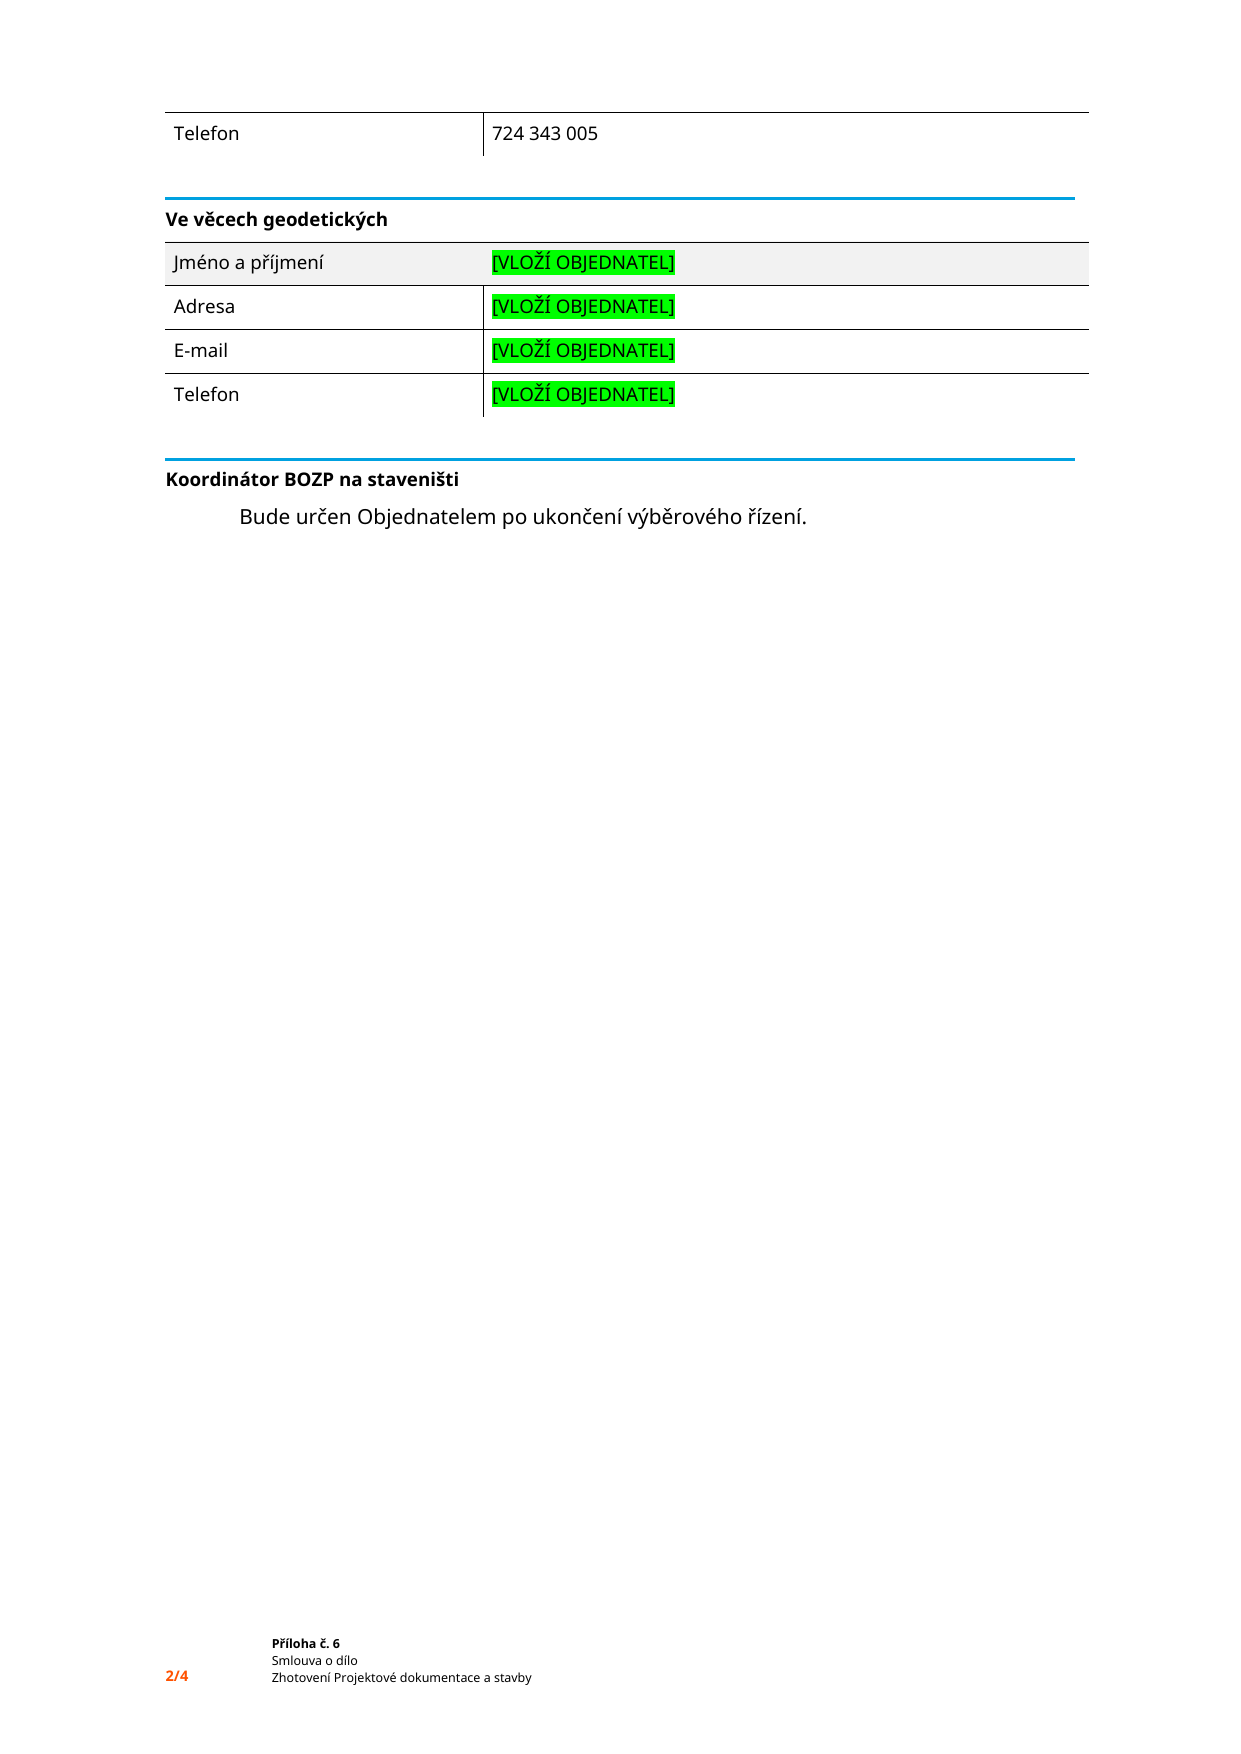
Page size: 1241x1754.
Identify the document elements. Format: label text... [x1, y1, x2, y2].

table_cell [VLOŽÍ OBJEDNATEL] [484, 330, 1089, 373]
table_cell [VLOŽÍ OBJEDNATEL] [484, 286, 1089, 329]
text Bude určen Objednatelem po ukončení výběrového řízení. [239, 502, 1075, 531]
table_cell Adresa [165, 286, 483, 329]
table_header Jméno a příjmení [165, 243, 484, 285]
table_cell 724 343 005 [484, 113, 1089, 156]
text Ve věcech geodetických [165, 200, 1075, 231]
table_cell [VLOŽÍ OBJEDNATEL] [484, 374, 1089, 417]
table_cell E-mail [165, 330, 483, 373]
table_cell Telefon [165, 374, 483, 417]
table_cell Telefon [165, 113, 483, 156]
table_header [VLOŽÍ OBJEDNATEL] [484, 243, 1089, 285]
text Koordinátor BOZP na staveništi [165, 461, 1075, 492]
